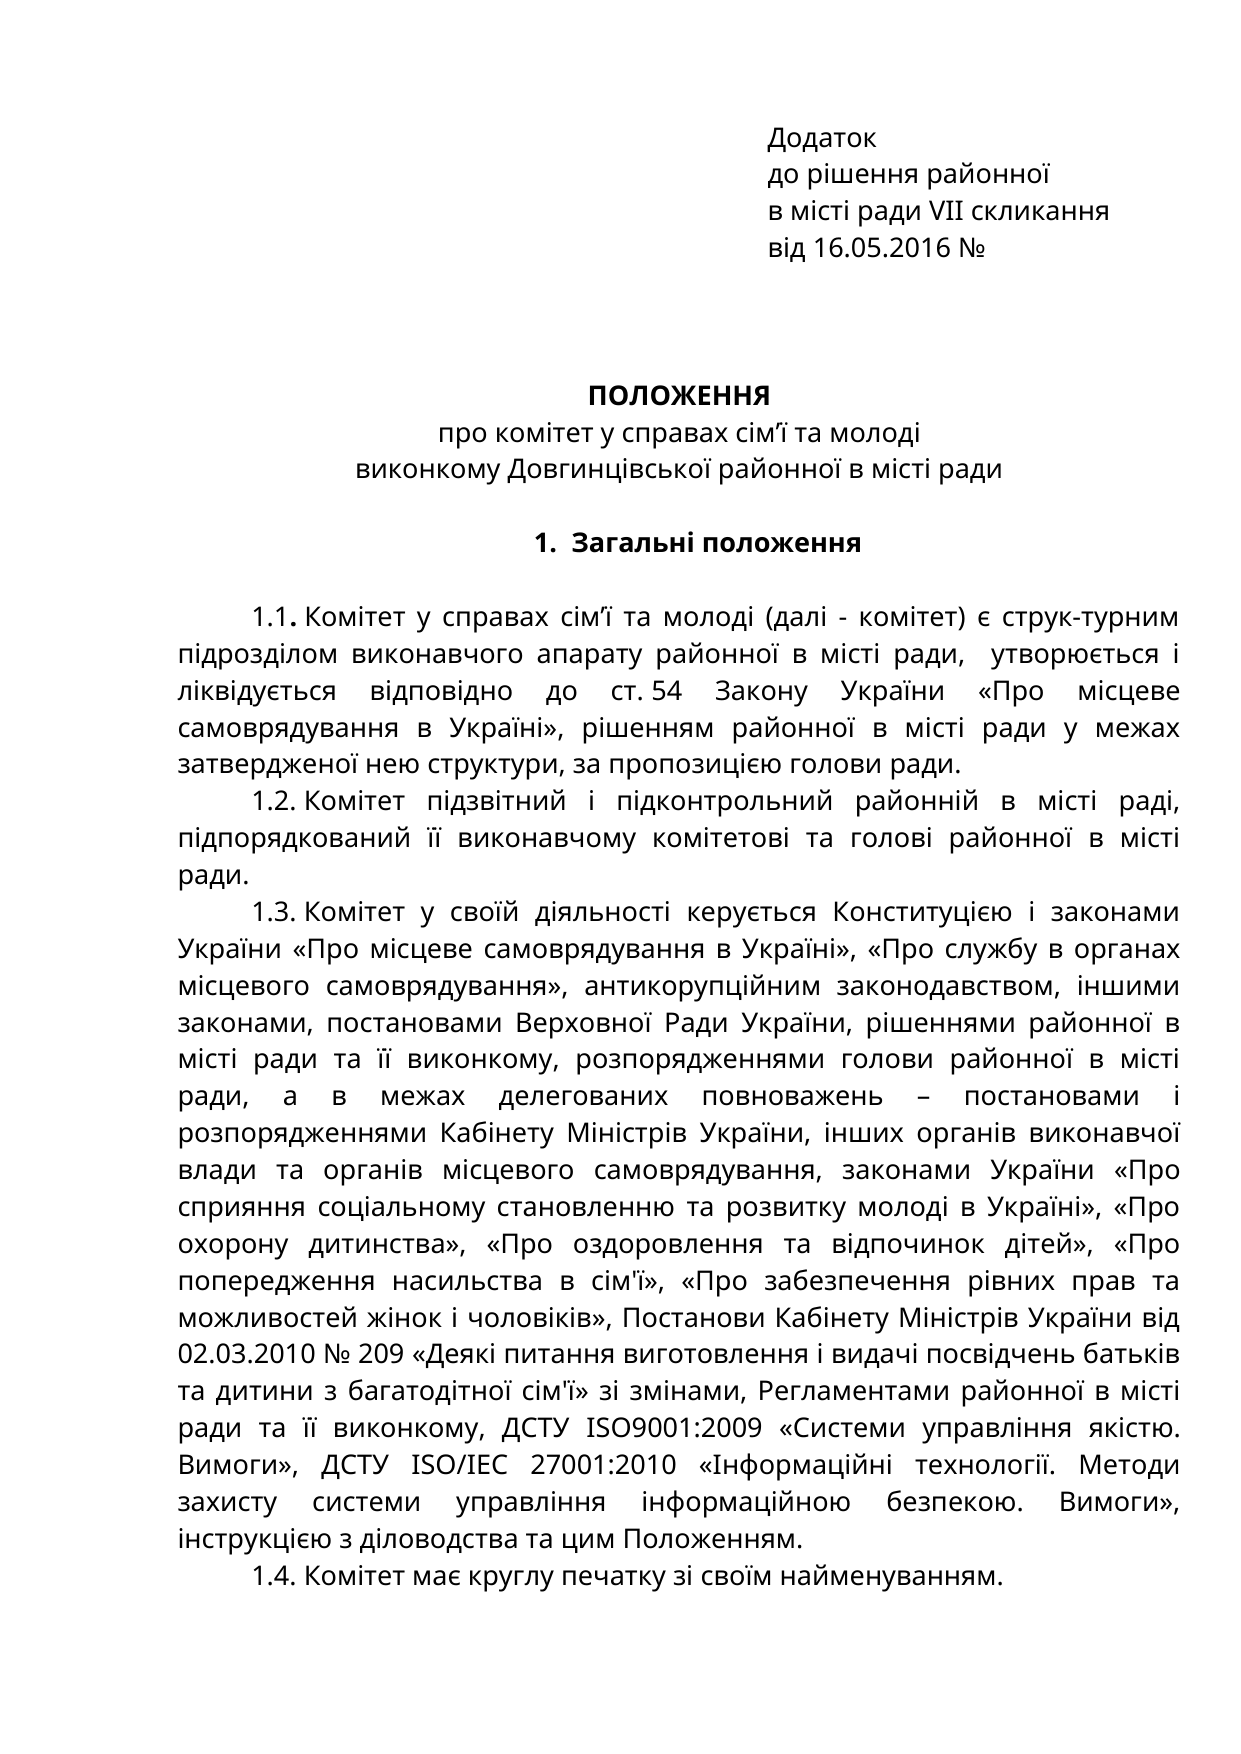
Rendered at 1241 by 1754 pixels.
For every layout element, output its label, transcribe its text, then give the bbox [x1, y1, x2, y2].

text ПОЛОЖЕННЯ [177, 376, 1181, 413]
list 1.2. Комітет підзвітний і підконтрольний районній в місті раді, підпорядкований її виконавчому комітетові та голові районної в місті ради. [177, 782, 1181, 892]
text від 16.05.2016 № [767, 229, 1181, 266]
list 1.3. Комітет у своїй діяльності керується Конституцією і законами України «Про місцеве самоврядування в Україні», «Про службу в органах місцевого самоврядування», антикорупційним законодавством, іншими законами, постановами Верховної Ради України, рішеннями районної в місті ради та її виконкому, розпорядженнями голови районної в місті ради, а в межах делегованих повноважень – постановами і розпорядженнями Кабінету Міністрів України, інших органів виконавчої влади та органів місцевого самоврядування, законами України «Про сприяння соціальному становленню та розвитку молоді в Україні», «Про охорону дитинства», «Про оздоровлення та відпочинок дітей», «Про попередження насильства в сім'ї», «Про забезпечення рівних прав та можливостей жінок і чоловіків», Постанови Кабінету Міністрів України від 02.03.2010 № 209 «Деякі питання виготовлення і видачі посвідчень батьків та дитини з багатодітної сім'ї» зі змінами, Регламентами районної в місті ради та її виконкому, ДСТУ ISО9001:2009 «Системи управління якістю. Вимоги», ДСТУ ISO/IEC 27001:2010 «Інформаційні технології. Методи захисту системи управління інформаційною безпекою. Вимоги», інструкцією з діловодства та цим Положенням. [177, 892, 1181, 1556]
text виконкому Довгинцівської районної в місті ради [177, 450, 1181, 487]
text про комітет у справах сім’ї та молоді [177, 413, 1181, 450]
text в місті ради VІІ скликання [693, 192, 1181, 229]
list Загальні положення [215, 524, 1181, 561]
text до рішення районної [693, 155, 1181, 192]
list 1.1. Комітет у справах сім’ї та молоді (далі - комітет) є струк-турним підрозділом виконавчого апарату районної в місті ради, утворюється і ліквідується відповідно до ст. 54 Закону України «Про місцеве самоврядування в Україні», рішенням районної в місті ради у межах затвердженої нею структури, за пропозицією голови ради. [177, 597, 1181, 782]
list 1.4. Комітет має круглу печатку зі своїм найменуванням. [177, 1556, 1181, 1593]
text Додаток [693, 118, 1181, 155]
